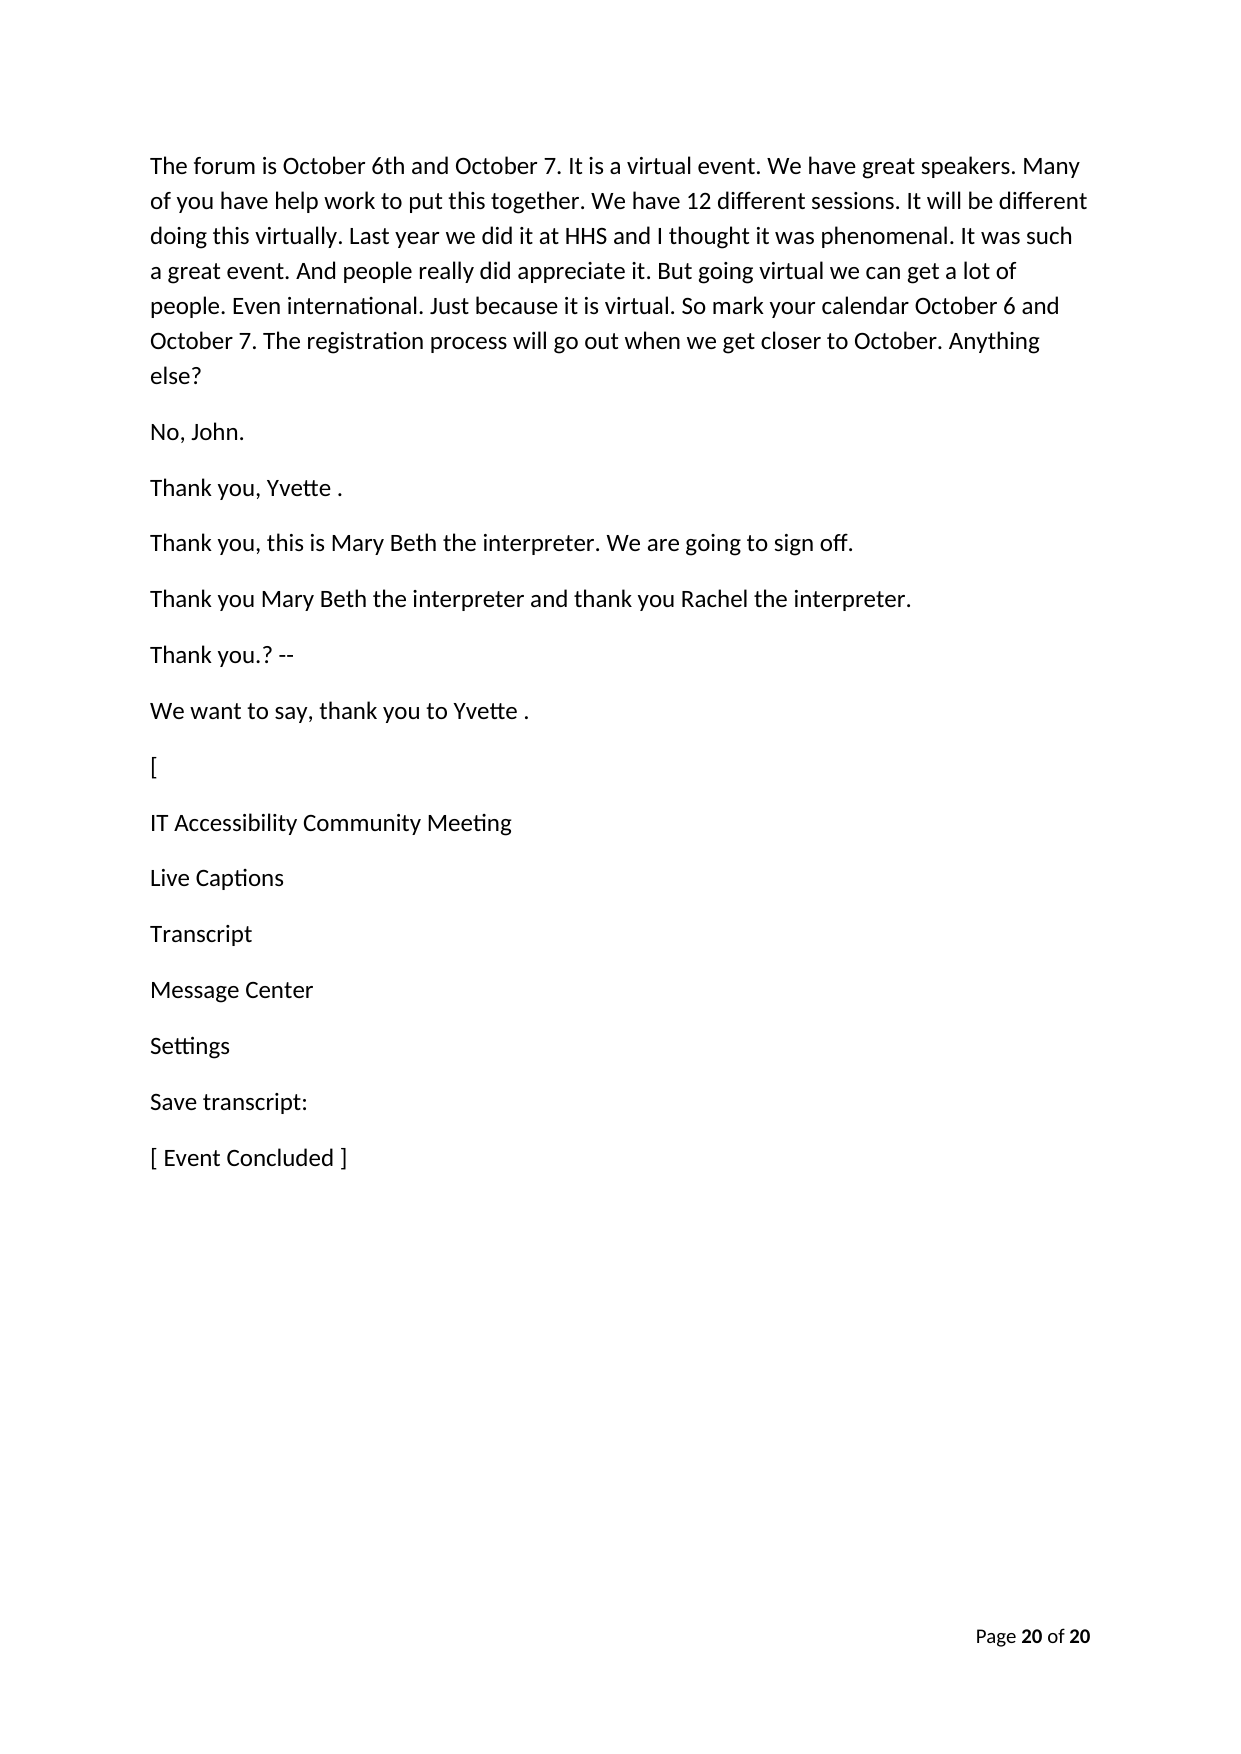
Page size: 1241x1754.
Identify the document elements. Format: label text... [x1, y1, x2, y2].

text Save transcript: [150, 1086, 1090, 1116]
text We want to say, thank you to Yvette . [150, 695, 1090, 726]
text Thank you, this is Mary Beth the interpreter. We are going to sign off. [150, 527, 1090, 558]
text Transcript [150, 918, 1090, 949]
text Live Captions [150, 862, 1090, 893]
text [ [150, 751, 1090, 781]
text [ Event Concluded ] [150, 1142, 1090, 1172]
text The forum is October 6th and October 7. It is a virtual event. We have great speakers. Many of you have help work to put this together. We have 12 different sessions. It will be different doing this virtually. Last year we did it at HHS and I thought it was phenomenal. It was such a great event. And people really did appreciate it. But going virtual we can get a lot of people. Even international. Just because it is virtual. So mark your calendar October 6 and October 7. The registration process will go out when we get closer to October. Anything else? [150, 150, 1090, 391]
text Settings [150, 1030, 1090, 1061]
text Thank you Mary Beth the interpreter and thank you Rachel the interpreter. [150, 583, 1090, 614]
text Thank you.? -- [150, 639, 1090, 670]
text Message Center [150, 974, 1090, 1005]
text Thank you, Yvette . [150, 472, 1090, 502]
text IT Accessibility Community Meeting [150, 807, 1090, 837]
text No, John. [150, 416, 1090, 446]
